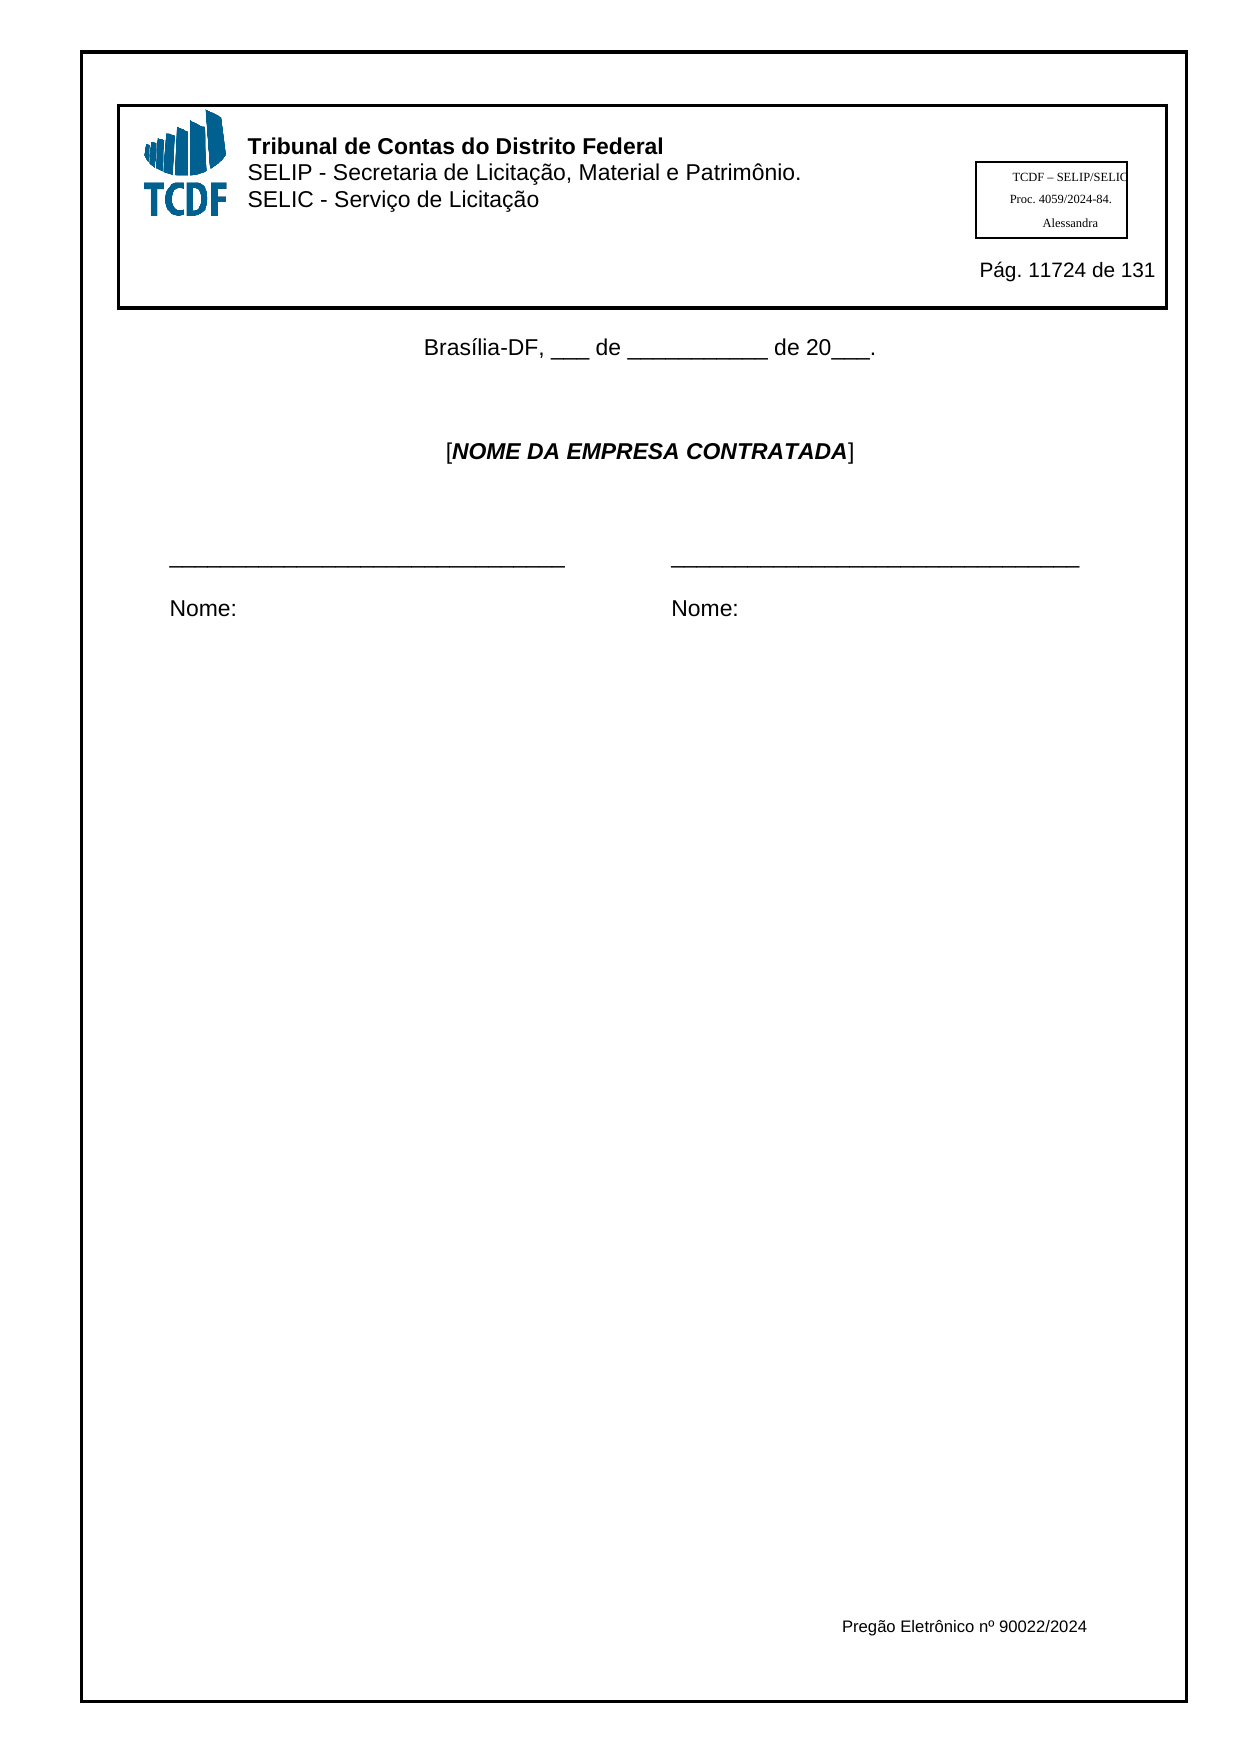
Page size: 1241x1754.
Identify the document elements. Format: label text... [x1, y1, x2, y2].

text [NOME DA EMPRESA CONTRATADA] [148, 438, 1152, 464]
text Brasília-DF, ___ de ___________ de 20___. [148, 334, 1152, 360]
picture [129, 107, 241, 218]
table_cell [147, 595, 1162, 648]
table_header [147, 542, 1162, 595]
